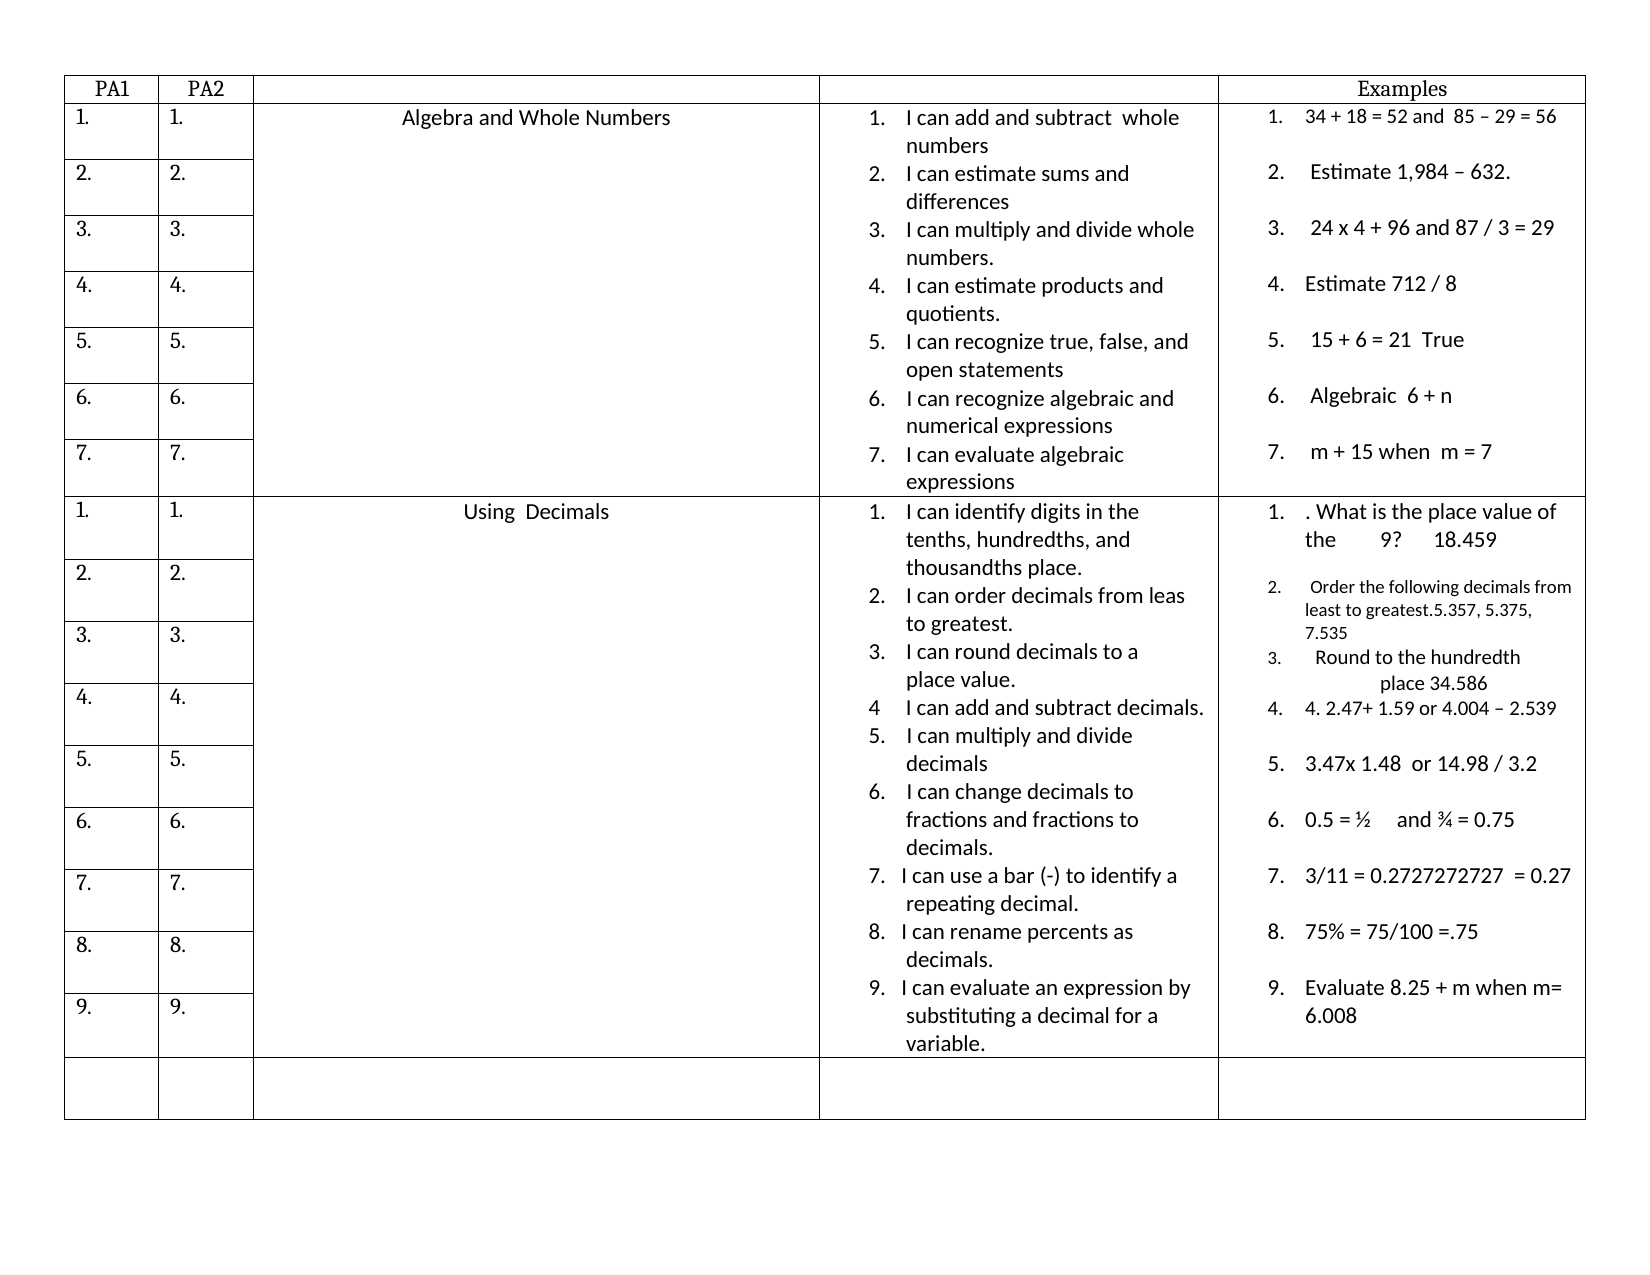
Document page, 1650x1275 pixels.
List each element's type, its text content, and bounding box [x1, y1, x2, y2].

table_cell 5. [65, 746, 158, 807]
table_cell I can identify digits in the tenths, hundredths, and thousandths place. I can order decimals from leas to greatest. I can round decimals to a place value. 4 I can add and subtract decimals. 5. I can multiply and divide decimals 6. I can change decimals to fractions and fractions to decimals. 7. I can use a bar (-) to identify a repeating decimal. 8. I can rename percents as decimals. 9. I can evaluate an expression by substituting a decimal for a variable. [820, 497, 1218, 1057]
table_cell [159, 1058, 253, 1119]
table_cell 9. [159, 994, 253, 1057]
table_cell 3. [65, 622, 158, 683]
table_cell 7. [65, 440, 158, 496]
table_cell 2. [65, 160, 158, 215]
table_cell 3. [65, 216, 158, 271]
table_cell 4. [65, 684, 158, 745]
table_cell 34 + 18 = 52 and 85 – 29 = 56 Estimate 1,984 – 632. 24 x 4 + 96 and 87 / 3 = 29 Estimate 712 / 8 15 + 6 = 21 True Algebraic 6 + n m + 15 when m = 7 [1219, 104, 1585, 496]
table_cell Using Decimals [254, 497, 819, 1057]
table_cell 6. [159, 808, 253, 869]
table_cell 8. [159, 932, 253, 993]
table_cell I can add and subtract whole numbers I can estimate sums and differences I can multiply and divide whole numbers. I can estimate products and quotients. I can recognize true, false, and open statements 6. I can recognize algebraic and numerical expressions 7. I can evaluate algebraic expressions [820, 104, 1218, 496]
table_cell 7. [65, 870, 158, 931]
table_cell 9. [65, 994, 158, 1057]
table_cell [254, 1058, 819, 1119]
table_cell [820, 1058, 1218, 1119]
table_cell 1. [65, 104, 158, 159]
table_cell 6. [65, 808, 158, 869]
table_cell 5. [159, 746, 253, 807]
table_cell [65, 1058, 158, 1119]
table_cell 3. [159, 622, 253, 683]
table_cell 3. [159, 216, 253, 271]
table_cell . What is the place value of the 9? 18.459 Order the following decimals from least to greatest.5.357, 5.375, 7.535 Round to the hundredth place 34.586 4. 2.47+ 1.59 or 4.004 – 2.539 3.47x 1.48 or 14.98 / 3.2 0.5 = ½ and ¾ = 0.75 3/11 = 0.2727272727 = 0.27 75% = 75/100 =.75 Evaluate 8.25 + m when m= 6.008 [1219, 497, 1585, 1057]
table_cell 7. [159, 440, 253, 496]
table_cell 5. [159, 328, 253, 383]
table_cell 1. [65, 497, 158, 558]
table_cell 4. [159, 272, 253, 327]
table_header Examples [1219, 76, 1585, 102]
table_cell 7. [159, 870, 253, 931]
table_cell 1. [159, 104, 253, 159]
table_cell 6. [159, 384, 253, 439]
table_cell 5. [65, 328, 158, 383]
table_header [254, 76, 819, 102]
table_cell 4. [159, 684, 253, 745]
table_header PA2 [159, 76, 253, 102]
table_cell 2. [65, 560, 158, 621]
table_cell 4. [65, 272, 158, 327]
table_cell Algebra and Whole Numbers [254, 104, 819, 496]
table_cell 6. [65, 384, 158, 439]
table_cell 8. [65, 932, 158, 993]
table_cell 1. [159, 497, 253, 558]
table_header [820, 76, 1218, 102]
table_cell [1219, 1058, 1585, 1119]
table_cell 2. [159, 560, 253, 621]
table_header PA1 [65, 76, 158, 102]
table_cell 2. [159, 160, 253, 215]
